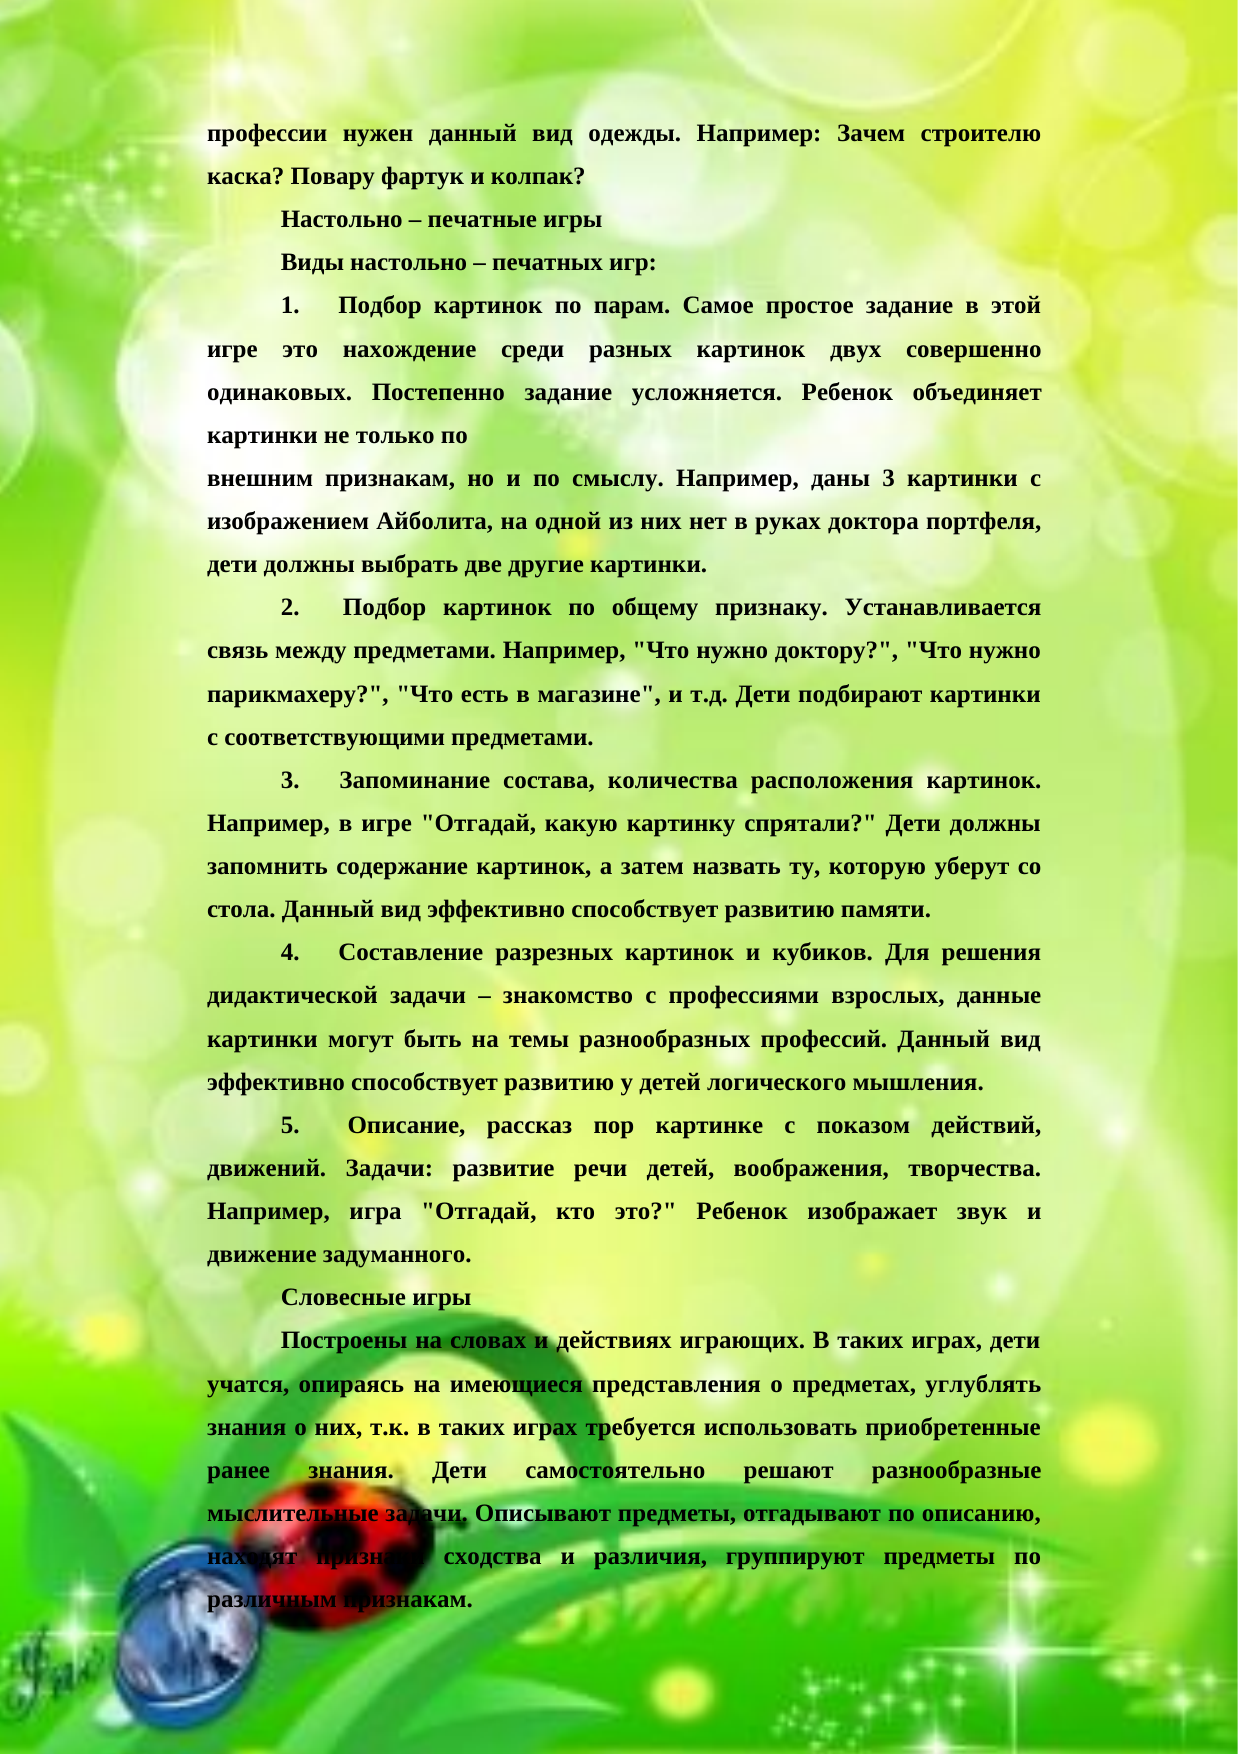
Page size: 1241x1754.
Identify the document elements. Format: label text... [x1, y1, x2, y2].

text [207, 118, 1042, 190]
picture [0, 0, 1238, 1754]
text Построены на словах и действиях играющих. В таких играх, дети учатся, опираясь на имеющиеся представления о предметах, углублять знания о них, т.к. в таких играх требуется использовать приобретенные ранее знания. Дети самостоятельно решают разнообразные мыслительные задачи. Описывают предметы, отгадывают по описанию, находят признаки сходства и различия, группируют предметы по различным признакам. [207, 1326, 1042, 1613]
text 3. Запоминание состава, количества расположения картинок. Например, в игре "Отгадай, какую картинку спрятали?" Дети должны запомнить содержание картинок, а затем назвать ту, которую уберут со стола. Данный вид эффективно способствует развитию памяти. [207, 765, 1042, 923]
text внешним признакам, но и по смыслу. Например, даны 3 картинки с изображением Айболита, на одной из них нет в руках доктора портфеля, дети должны выбрать две другие картинки. [207, 463, 1042, 578]
text 5. Описание, рассказ пор картинке с показом действий, движений. Задачи: развитие речи детей, воображения, творчества. Например, игра "Отгадай, кто это?" Ребенок изображает звук и движение задуманного. [207, 1110, 1042, 1268]
text 4. Составление разрезных картинок и кубиков. Для решения дидактической задачи – знакомство с профессиями взрослых, данные картинки могут быть на темы разнообразных профессий. Данный вид эффективно способствует развитию у детей логического мышления. [207, 937, 1042, 1096]
text 2. Подбор картинок по общему признаку. Устанавливается связь между предметами. Например, "Что нужно доктору?", "Что нужно парикмахеру?", "Что есть в магазине", и т.д. Дети подбирают картинки с соответствующими предметами. [207, 592, 1042, 751]
text Настольно – печатные игры [207, 204, 1042, 233]
text Словесные игры [207, 1282, 1042, 1311]
text Виды настольно – печатных игр: [207, 247, 1042, 276]
text 1. Подбор картинок по парам. Самое простое задание в этой игре это нахождение среди разных картинок двух совершенно одинаковых. Постепенно задание усложняется. Ребенок объединяет картинки не только по [207, 291, 1042, 449]
